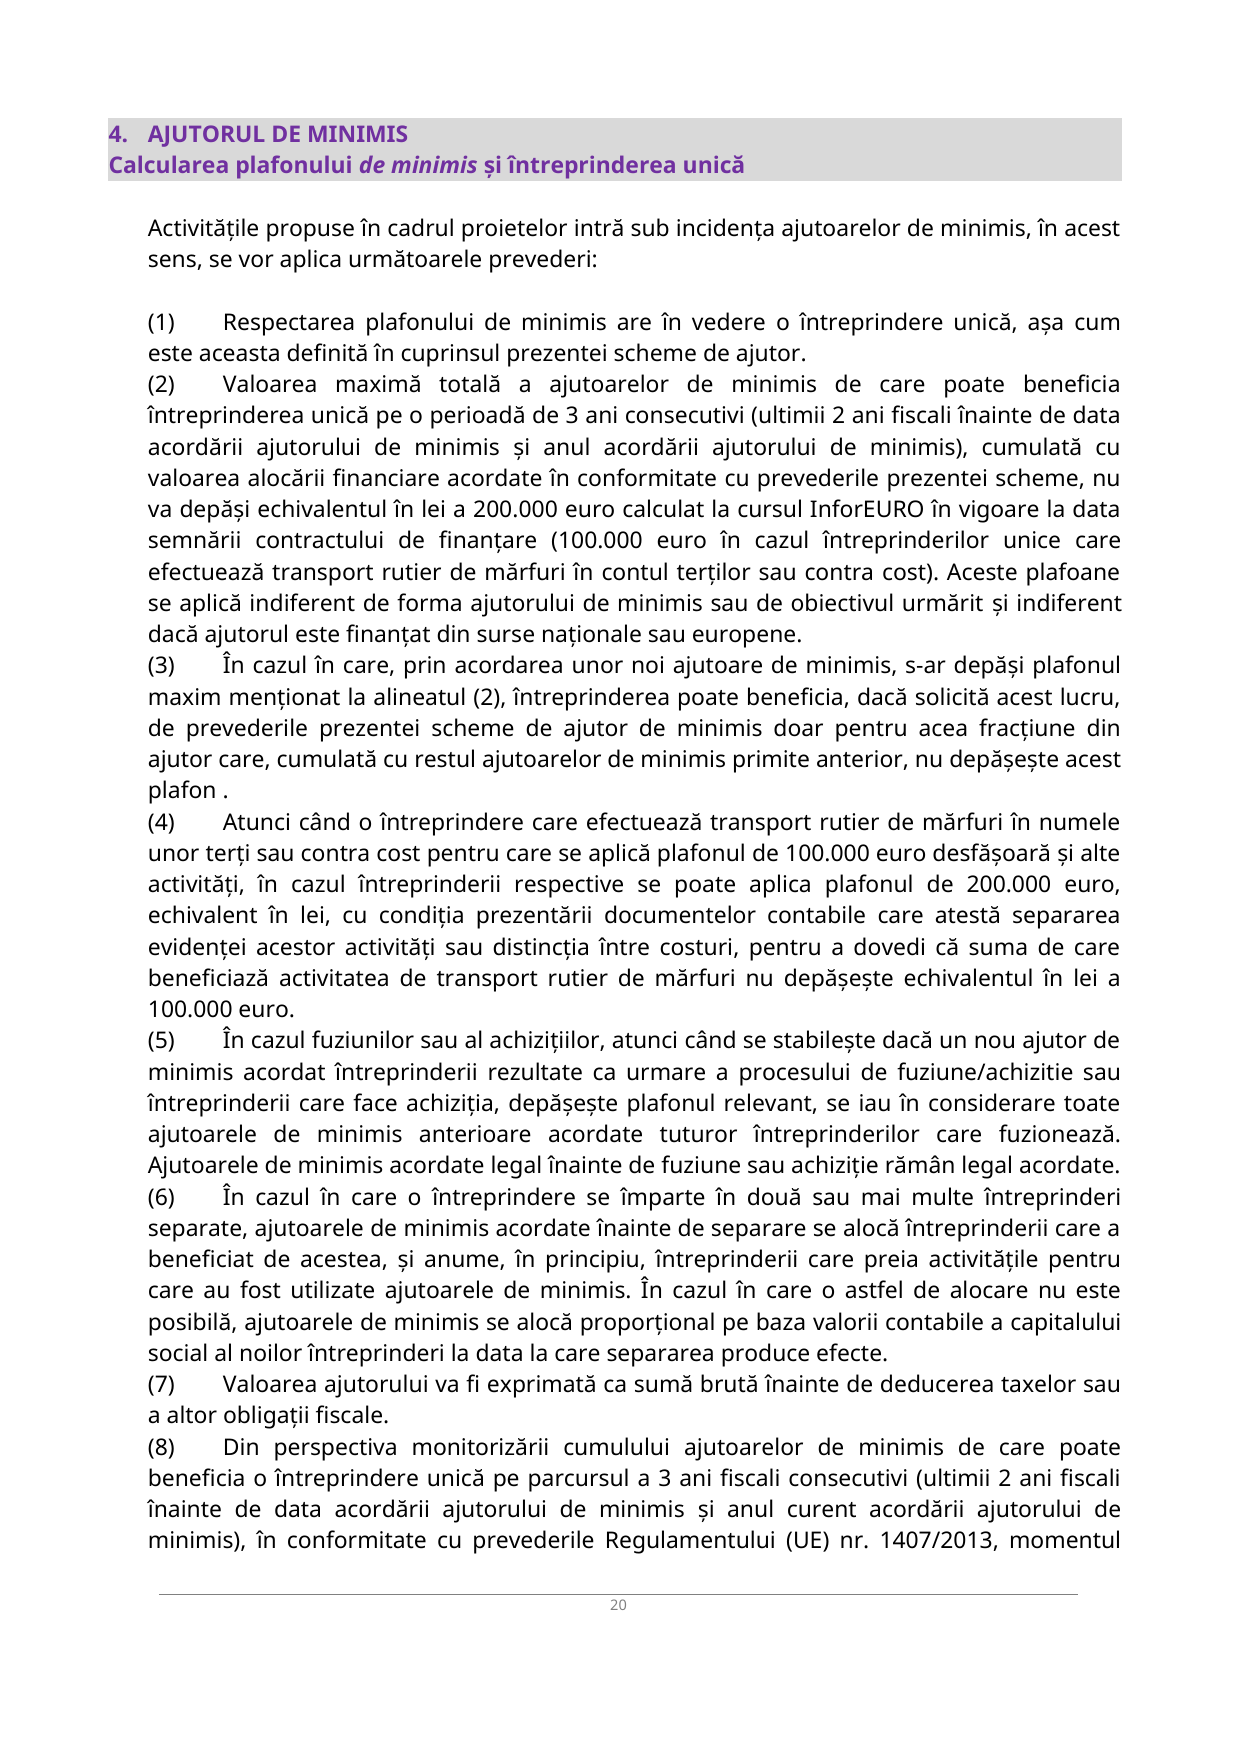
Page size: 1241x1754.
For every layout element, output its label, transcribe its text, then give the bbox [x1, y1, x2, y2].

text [148, 1431, 1122, 1556]
text (3) În cazul în care, prin acordarea unor noi ajutoare de minimis, s-ar depăși plafonul maxim menționat la alineatul (2), întreprinderea poate beneficia, dacă solicită acest lucru, de prevederile prezentei scheme de ajutor de minimis doar pentru acea fracțiune din ajutor care, cumulată cu restul ajutoarelor de minimis primite anterior, nu depășește acest plafon . [148, 649, 1122, 806]
text (2) Valoarea maximă totală a ajutoarelor de minimis de care poate beneficia întreprinderea unică pe o perioadă de 3 ani consecutivi (ultimii 2 ani fiscali înainte de data acordării ajutorului de minimis şi anul acordării ajutorului de minimis), cumulată cu valoarea alocării financiare acordate în conformitate cu prevederile prezentei scheme, nu va depăși echivalentul în lei a 200.000 euro calculat la cursul InforEURO în vigoare la data semnării contractului de finanțare (100.000 euro în cazul întreprinderilor unice care efectuează transport rutier de mărfuri în contul terților sau contra cost). Aceste plafoane se aplică indiferent de forma ajutorului de minimis sau de obiectivul urmărit şi indiferent dacă ajutorul este finanțat din surse naționale sau europene. [148, 368, 1122, 649]
text (4) Atunci când o întreprindere care efectuează transport rutier de mărfuri în numele unor terți sau contra cost pentru care se aplică plafonul de 100.000 euro desfășoară și alte activități, în cazul întreprinderii respective se poate aplica plafonul de 200.000 euro, echivalent în lei, cu condiția prezentării documentelor contabile care atestă separarea evidenței acestor activități sau distincția între costuri, pentru a dovedi că suma de care beneficiază activitatea de transport rutier de mărfuri nu depășește echivalentul în lei a 100.000 euro. [148, 806, 1122, 1024]
subtitle Calcularea plafonului de minimis și întreprinderea unică [108, 149, 1122, 181]
text Activitățile propuse în cadrul proietelor intră sub incidența ajutoarelor de minimis, în acest sens, se vor aplica următoarele prevederi: [148, 212, 1122, 274]
text (7) Valoarea ajutorului va fi exprimată ca sumă brută înainte de deducerea taxelor sau a altor obligații fiscale. [148, 1368, 1122, 1431]
text (1) Respectarea plafonului de minimis are în vedere o întreprindere unică, așa cum este aceasta definită în cuprinsul prezentei scheme de ajutor. [148, 306, 1122, 368]
text (5) În cazul fuziunilor sau al achizițiilor, atunci când se stabilește dacă un nou ajutor de minimis acordat întreprinderii rezultate ca urmare a procesului de fuziune/achizitie sau întreprinderii care face achiziția, depășește plafonul relevant, se iau în considerare toate ajutoarele de minimis anterioare acordate tuturor întreprinderilor care fuzionează. Ajutoarele de minimis acordate legal înainte de fuziune sau achiziție rămân legal acordate. [148, 1024, 1122, 1181]
text (6) În cazul în care o întreprindere se împarte în două sau mai multe întreprinderi separate, ajutoarele de minimis acordate înainte de separare se alocă întreprinderii care a beneficiat de acestea, și anume, în principiu, întreprinderii care preia activitățile pentru care au fost utilizate ajutoarele de minimis. În cazul în care o astfel de alocare nu este posibilă, ajutoarele de minimis se alocă proporțional pe baza valorii contabile a capitalului social al noilor întreprinderi la data la care separarea produce efecte. [148, 1181, 1122, 1368]
subtitle AJUTORUL DE MINIMIS [108, 118, 1122, 149]
